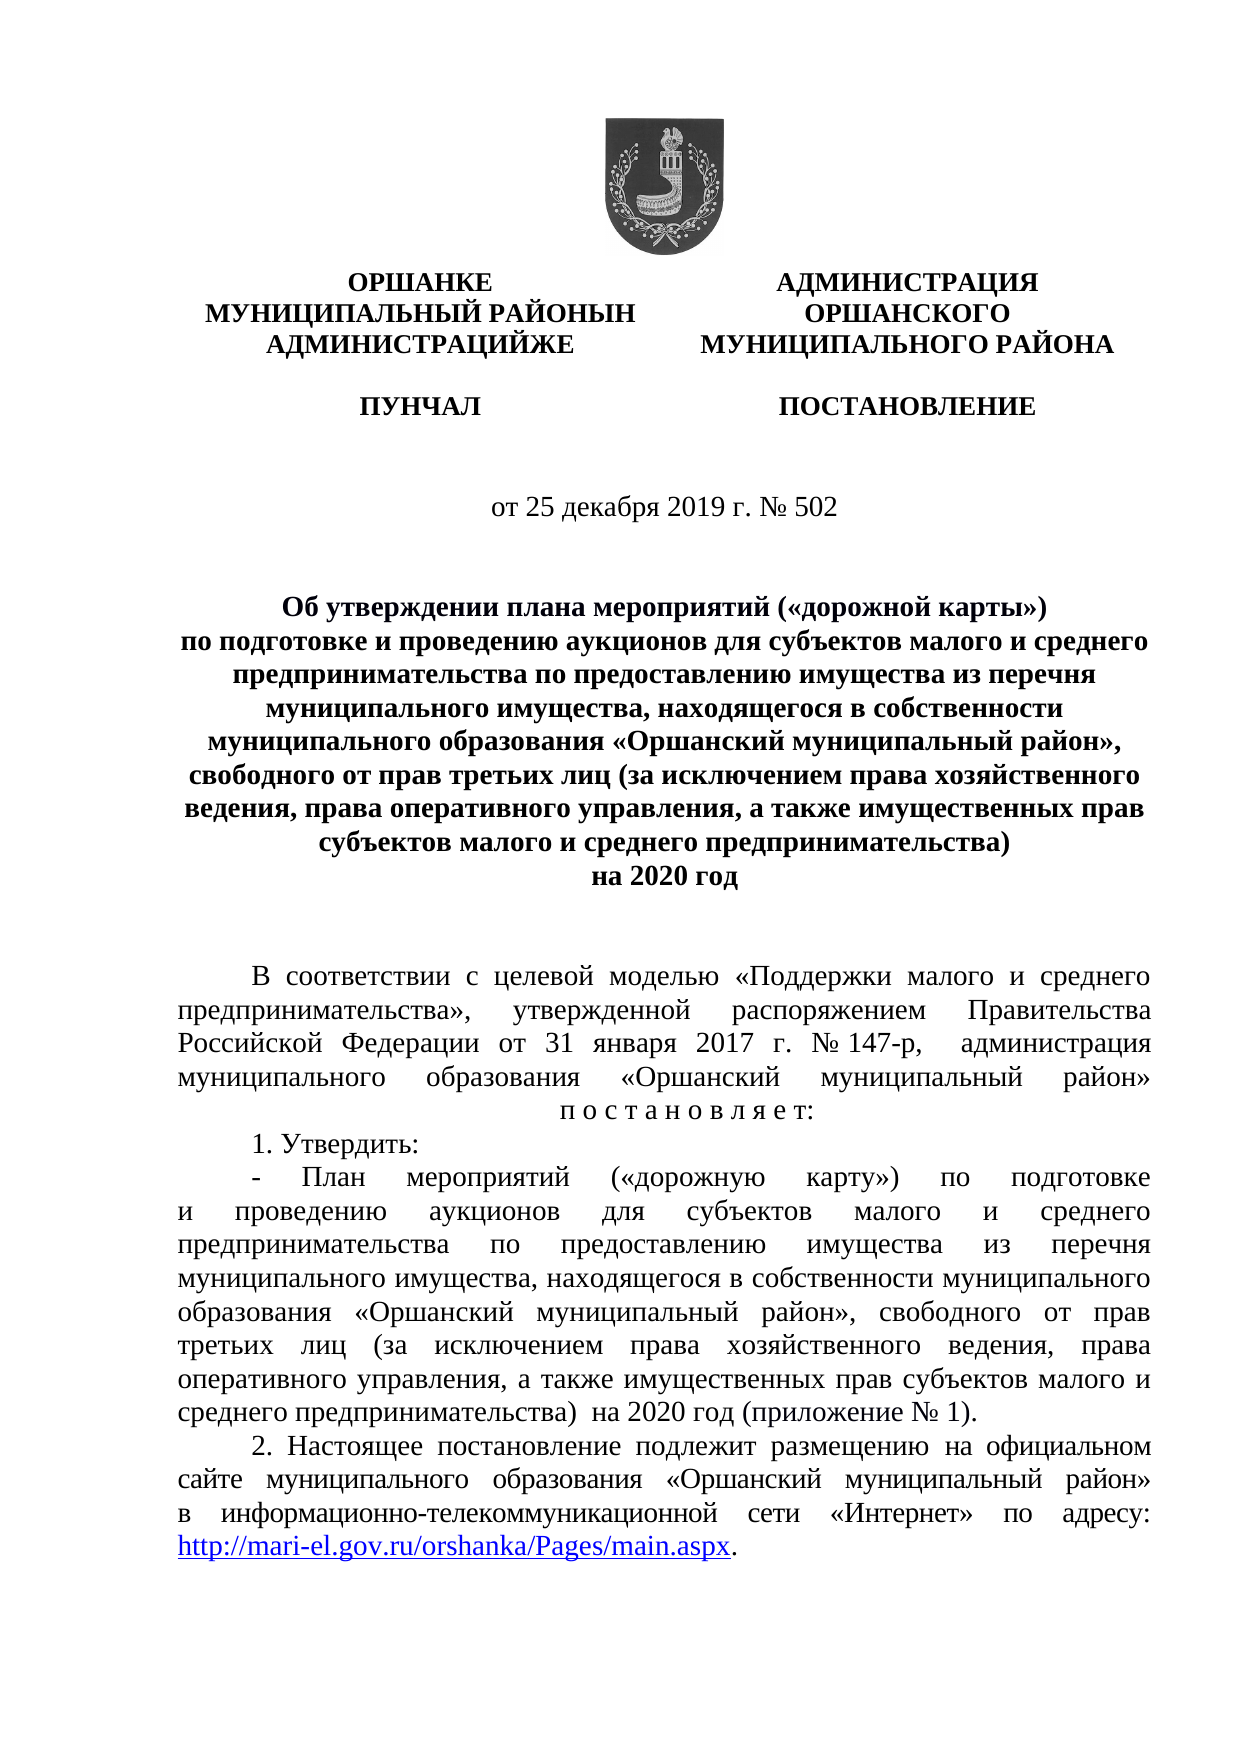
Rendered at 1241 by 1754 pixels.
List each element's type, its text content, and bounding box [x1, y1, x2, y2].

table_header [177, 118, 1152, 266]
text - План мероприятий («дорожную карту») по подготовке и проведению аукционов для субъектов малого и среднего предпринимательства по предоставлению имущества из перечня муниципального имущества, находящегося в собственности муниципального образования «Оршанский муниципальный район», свободного от прав третьих лиц (за исключением права хозяйственного ведения, права оперативного управления, а также имущественных прав субъектов малого и среднего предпринимательства) на 2020 год (приложение № 1). [177, 1159, 1152, 1428]
text 1. Утвердить: [177, 1126, 1152, 1159]
table_cell ОРШАНКЕ МУНИЦИПАЛЬНЫЙ РАЙОНЫН АДМИНИСТРАЦИЙЖЕ ПУНЧАЛ [177, 266, 663, 422]
text 2. Настоящее постановление подлежит размещению на официальном сайте муниципального образования «Оршанский муниципальный район» в информационно-телекоммуникационной сети «Интернет» по адресу: http://mari-el.gov.ru/orshanka/Pages/main.aspx. [177, 1428, 1152, 1562]
text от 25 декабря 2019 г. № 502 [177, 489, 1152, 522]
text Об утверждении плана мероприятий («дорожной карты») [177, 589, 1152, 623]
picture [605, 118, 724, 256]
text В соответствии с целевой моделью «Поддержки малого и среднего предпринимательства», утвержденной распоряжением Правительства Российской Федерации от 31 января 2017 г. № 147-р, администрация муниципального образования «Оршанский муниципальный район» п о с т а н о в л я е т: [177, 958, 1152, 1126]
table_cell АДМИНИСТРАЦИЯ ОРШАНСКОГО МУНИЦИПАЛЬНОГО РАЙОНА ПОСТАНОВЛЕНИЕ [663, 266, 1152, 422]
text на 2020 год [177, 858, 1152, 891]
text по подготовке и проведению аукционов для субъектов малого и среднего предпринимательства по предоставлению имущества из перечня муниципального имущества, находящегося в собственности муниципального образования «Оршанский муниципальный район», свободного от прав третьих лиц (за исключением права хозяйственного ведения, права оперативного управления, а также имущественных прав субъектов малого и среднего предпринимательства) [177, 623, 1152, 858]
